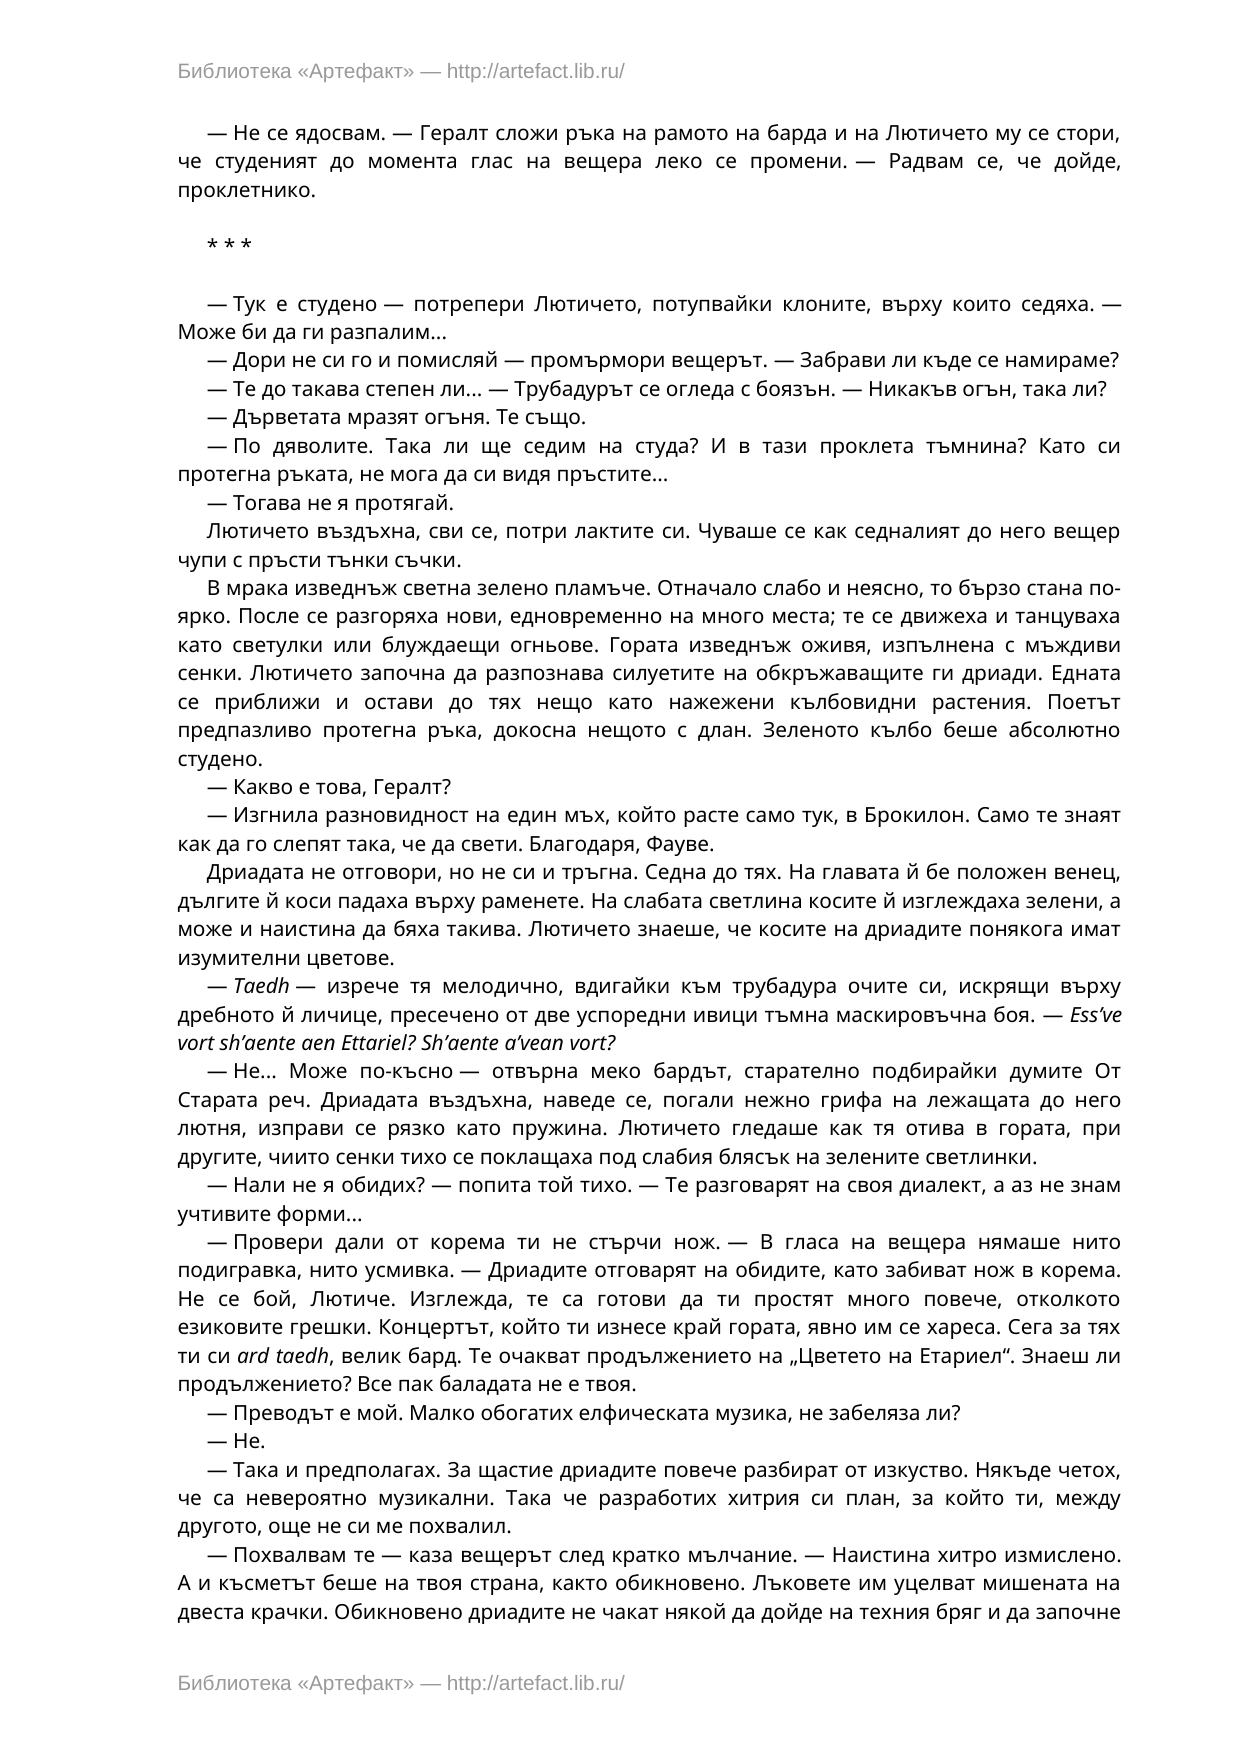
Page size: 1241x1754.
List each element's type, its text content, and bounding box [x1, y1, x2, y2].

text — Нали не я обидих? — попита той тихо. — Те разговарят на своя диалект, а аз не знам учтивите форми... [177, 1170, 1122, 1227]
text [177, 1540, 1122, 1625]
text В мрака изведнъж светна зелено пламъче. Отначало слабо и неясно, то бързо стана по-ярко. После се разгоряха нови, едновременно на много места; те се движеха и танцуваха като светулки или блуждаещи огньове. Гората изведнъж оживя, изпълнена с мъждиви сенки. Лютичето започна да разпознава силуетите на обкръжаващите ги дриади. Едната се приближи и остави до тях нещо като нажежени кълбовидни растения. Поетът предпазливо протегна ръка, докосна нещото с длан. Зеленото кълбо беше абсолютно студено. [177, 573, 1122, 772]
text — Не се ядосвам. — Гералт сложи ръка на рамото на барда и на Лютичето му се стори, че студеният до момента глас на вещера леко се промени. — Радвам се, че дойде, проклетнико. [177, 118, 1122, 203]
text — Провери дали от корема ти не стърчи нож. — В гласа на вещера нямаше нито подигравка, нито усмивка. — Дриадите отговарят на обидите, като забиват нож в корема. Не се бой, Лютиче. Изглежда, те са готови да ти простят много повече, отколкото езиковите грешки. Концертът, който ти изнесе край гората, явно им се хареса. Сега за тях ти си ard taedh, велик бард. Те очакват продължението на „Цветето на Етариел“. Знаеш ли продължението? Все пак баладата не е твоя. [177, 1227, 1122, 1398]
text — Те до такава степен ли... — Трубадурът се огледа с боязън. — Никакъв огън, така ли? [177, 374, 1122, 402]
text — Taedh — изрече тя мелодично, вдигайки към трубадура очите си, искрящи върху дребното й личице, пресечено от две успоредни ивици тъмна маскировъчна боя. — Ess’ve vort sh’aente aen Ettariel? Sh’aente a’vean vort? [177, 971, 1122, 1057]
text — Така и предполагах. За щастие дриадите повече разбират от изкуство. Някъде четох, че са невероятно музикални. Така че разработих хитрия си план, за който ти, между другото, още не си ме похвалил. [177, 1455, 1122, 1540]
text — Тогава не я протягай. [177, 488, 1122, 516]
text Дриадата не отговори, но не си и тръгна. Седна до тях. На главата й бе положен венец, дългите й коси падаха върху раменете. На слабата светлина косите й изглеждаха зелени, а може и наистина да бяха такива. Лютичето знаеше, че косите на дриадите понякога имат изумителни цветове. [177, 857, 1122, 971]
text — По дяволите. Така ли ще седим на студа? И в тази проклета тъмнина? Като си протегна ръката, не мога да си видя пръстите... [177, 431, 1122, 488]
text — Дърветата мразят огъня. Те също. [177, 402, 1122, 431]
text — Не... Може по-късно — отвърна меко бардът, старателно подбирайки думите От Старата реч. Дриадата въздъхна, наведе се, погали нежно грифа на лежащата до него лютня, изправи се рязко като пружина. Лютичето гледаше как тя отива в гората, при другите, чиито сенки тихо се поклащаха под слабия блясък на зелените светлинки. [177, 1057, 1122, 1170]
text — Какво е това, Гералт? [177, 772, 1122, 801]
text — Дори не си го и помисляй — промърмори вещерът. — Забрави ли къде се намираме? [177, 346, 1122, 374]
text — Изгнила разновидност на един мъх, който расте само тук, в Брокилон. Само те знаят как да го слепят така, че да свети. Благодаря, Фауве. [177, 801, 1122, 857]
text Лютичето въздъхна, сви се, потри лактите си. Чуваше се как седналият до него вещер чупи с пръсти тънки съчки. [177, 516, 1122, 573]
text — Тук е студено — потрепери Лютичето, потупвайки клоните, върху които седяха. — Може би да ги разпалим... [177, 289, 1122, 346]
text — Не. [177, 1426, 1122, 1455]
subtitle * * * [177, 232, 1122, 260]
text — Преводът е мой. Малко обогатих елфическата музика, не забеляза ли? [177, 1398, 1122, 1426]
